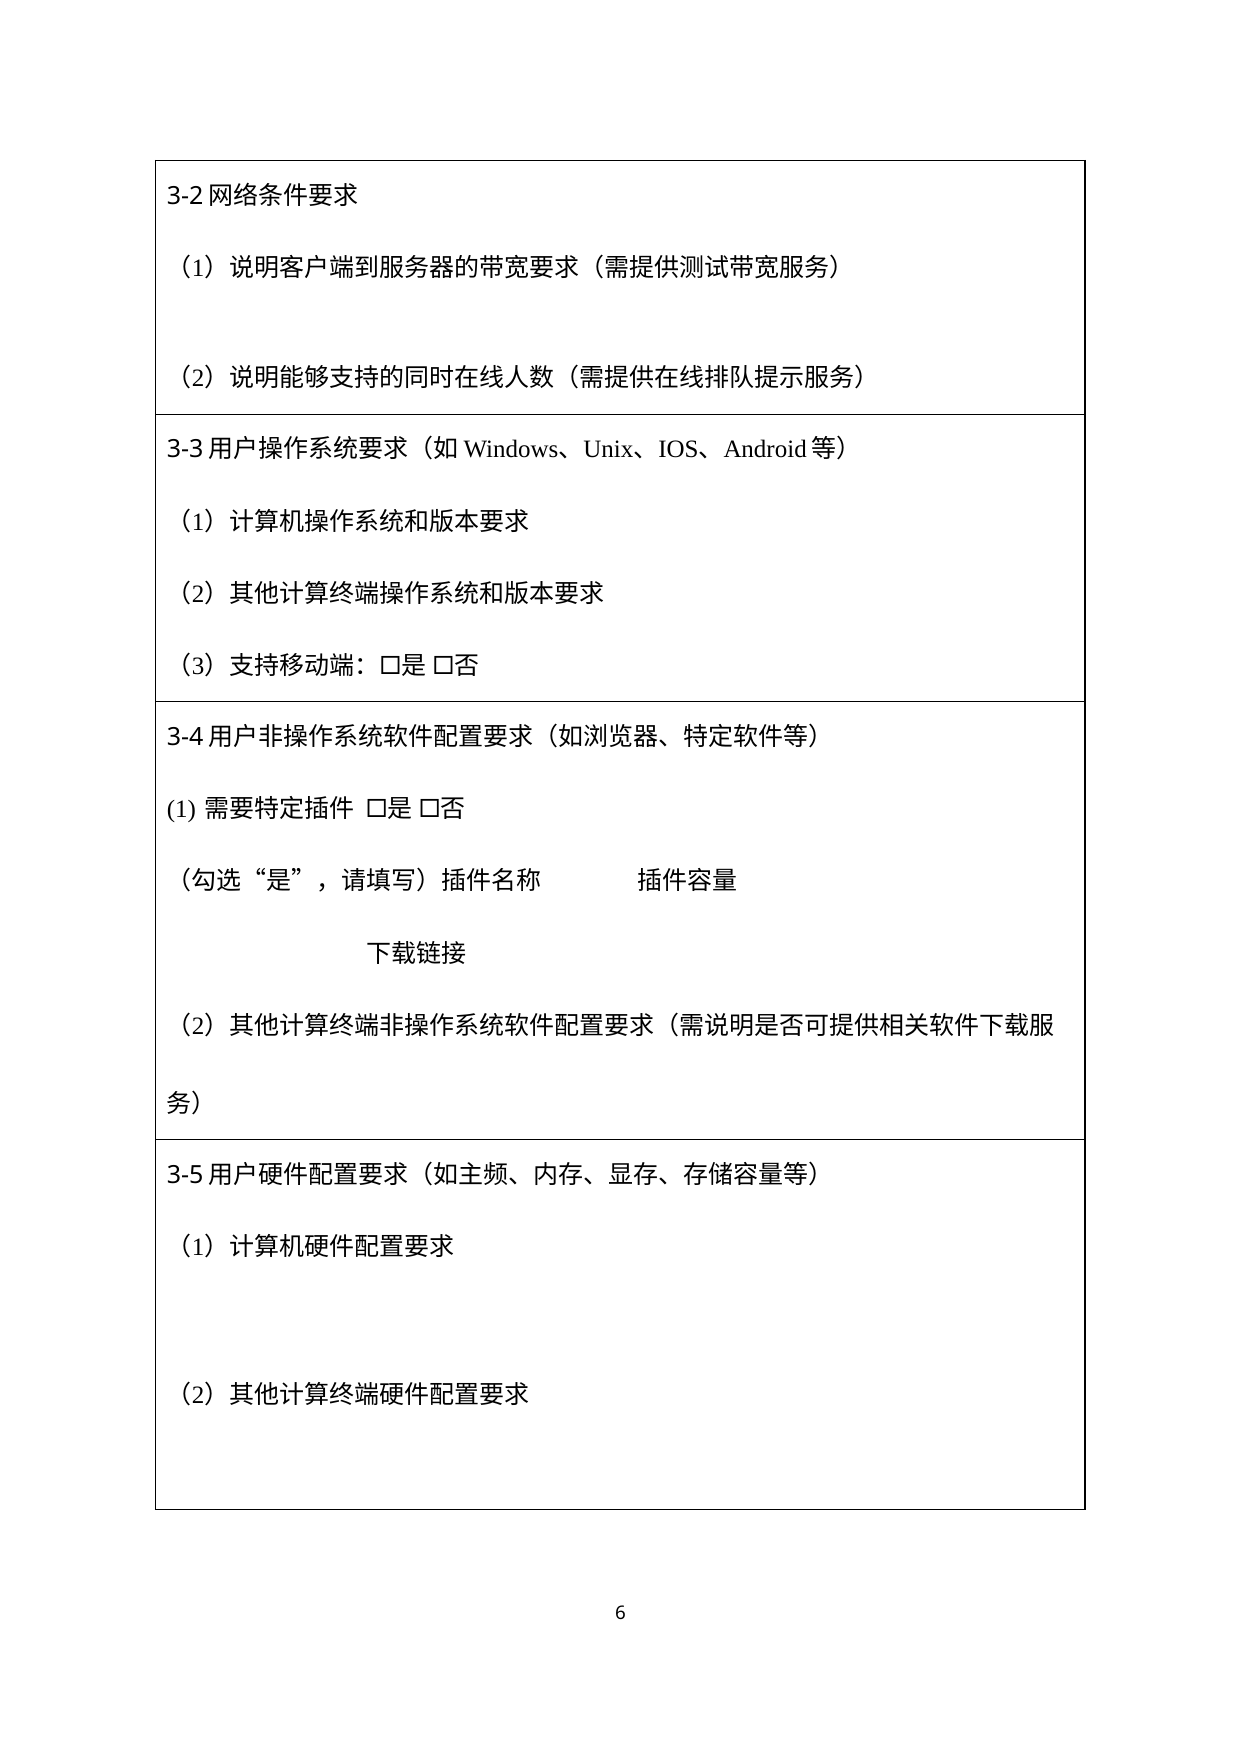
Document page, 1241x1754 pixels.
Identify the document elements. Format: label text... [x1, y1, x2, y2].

table_cell 3-5用户硬件配置要求（如主频、内存、显存、存储容量等） （1）计算机硬件配置要求 （2）其他计算终端硬件配置要求 [156, 1140, 1084, 1509]
table_cell 3-2网络条件要求 （1）说明客户端到服务器的带宽要求（需提供测试带宽服务） （2）说明能够支持的同时在线人数（需提供在线排队提示服务） [156, 161, 1084, 413]
table_cell 3-4用户非操作系统软件配置要求（如浏览器、特定软件等） 需要特定插件 是 否 （勾选“是”，请填写）插件名称 插件容量 下载链接 （2）其他计算终端非操作系统软件配置要求（需说明是否可提供相关软件下载服务） [156, 702, 1084, 1139]
table_cell 3-3用户操作系统要求（如Windows、Unix、IOS、Android等） （1）计算机操作系统和版本要求 （2）其他计算终端操作系统和版本要求 （3）支持移动端：是 否 [156, 415, 1084, 701]
